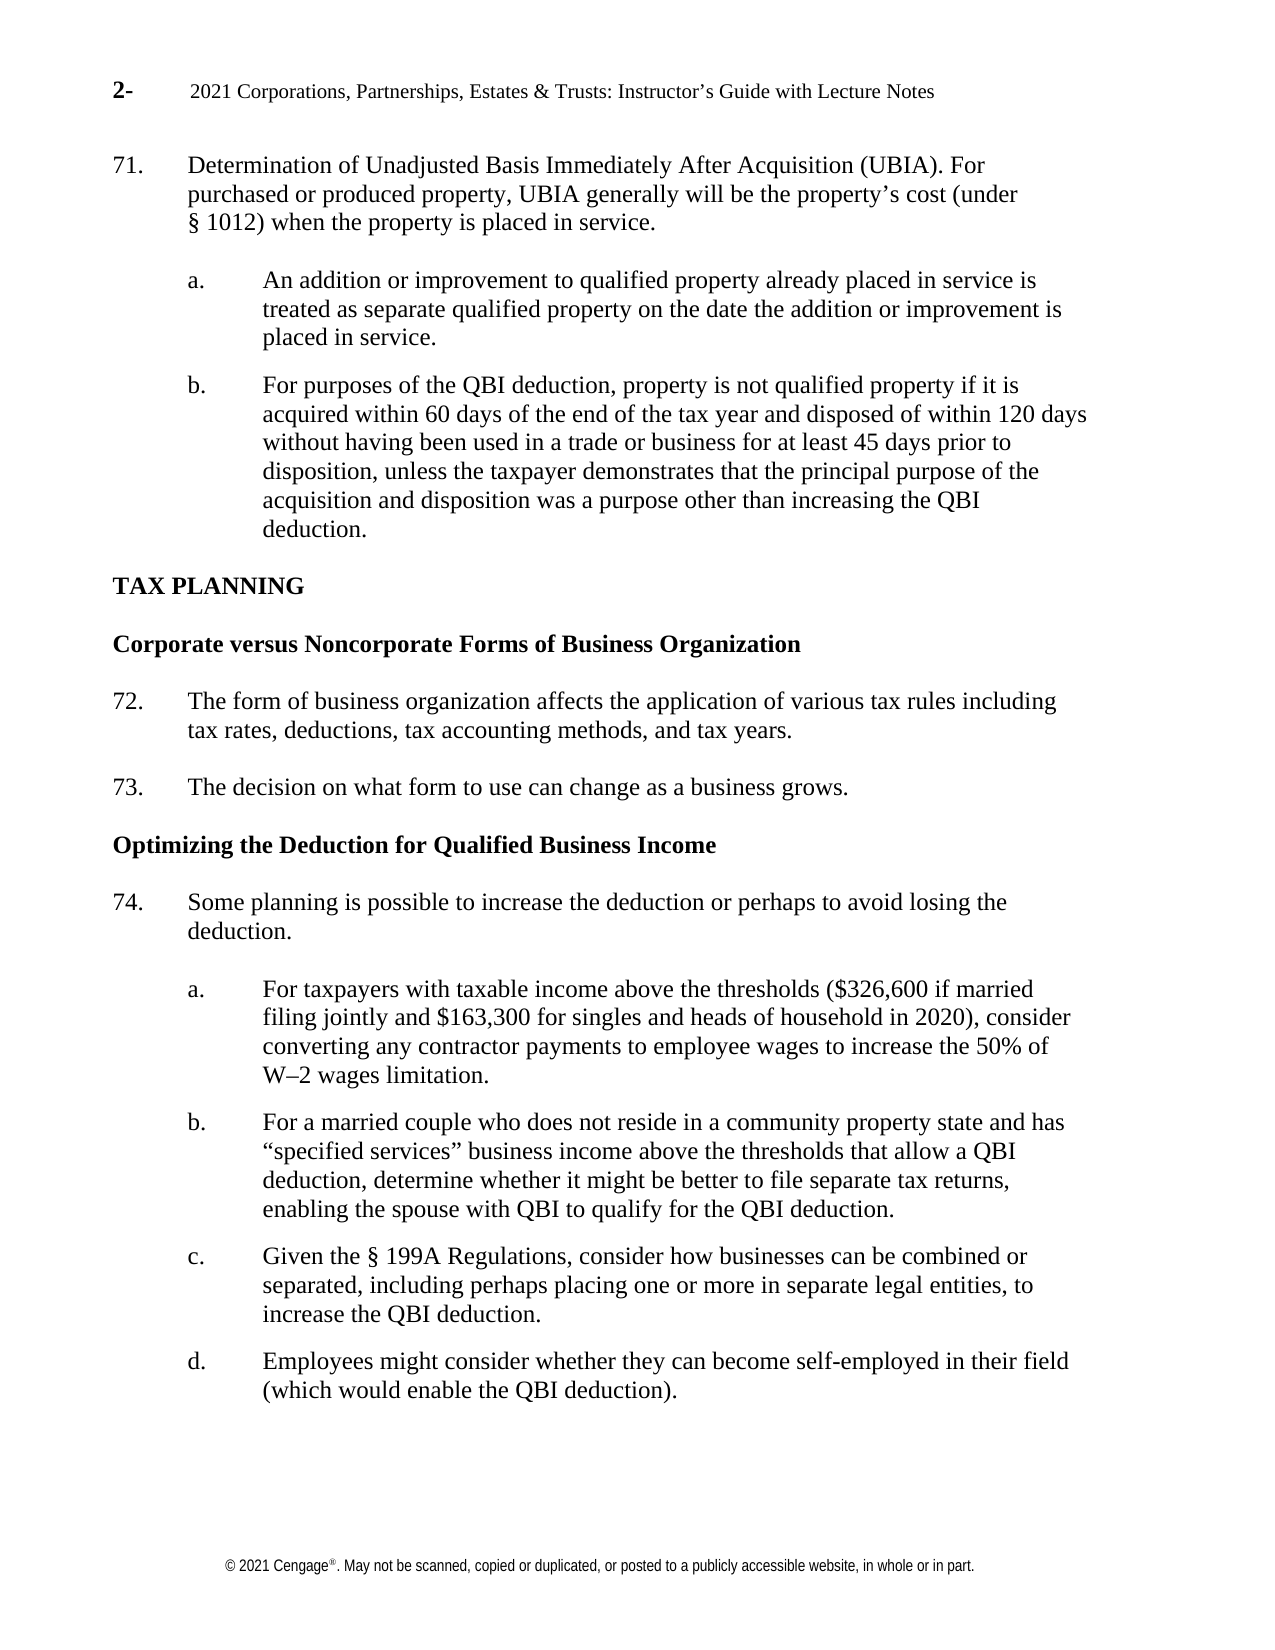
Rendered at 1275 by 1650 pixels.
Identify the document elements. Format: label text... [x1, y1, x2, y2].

text b. For purposes of the QBI deduction, property is not qualified property if it is acquired within 60 days of the end of the tax year and disposed of within 120 days without having been used in a trade or business for at least 45 days prior to disposition, unless the taxpayer demonstrates that the principal purpose of the acquisition and disposition was a purpose other than increasing the QBI deduction. [187, 370, 1087, 542]
text b. For a married couple who does not reside in a community property state and has “specified services” business income above the thresholds that allow a QBI deduction, determine whether it might be better to file separate tax returns, enabling the spouse with QBI to qualify for the QBI deduction. [187, 1107, 1087, 1222]
text 72. The form of business organization affects the application of various tax rules including tax rates, deductions, tax accounting methods, and tax years. [112, 686, 1087, 744]
text d. Employees might consider whether they can become self-employed in their field (which would enable the QBI deduction). [187, 1346, 1087, 1404]
text 74. Some planning is possible to increase the deduction or perhaps to avoid losing the deduction. [112, 887, 1087, 945]
text 71. Determination of Unadjusted Basis Immediately After Acquisition (UBIA). For purchased or produced property, UBIA generally will be the property’s cost (under § 1012) when the property is placed in service. [112, 150, 1087, 236]
text 73. The decision on what form to use can change as a business grows. [112, 772, 1087, 801]
text TAX PLANNING [112, 571, 1087, 600]
text c. Given the § 199A Regulations, consider how businesses can be combined or separated, including perhaps placing one or more in separate legal entities, to increase the QBI deduction. [187, 1241, 1087, 1327]
text Corporate versus Noncorporate Forms of Business Organization [112, 629, 1087, 657]
text Optimizing the Deduction for Qualified Business Income [112, 830, 1087, 859]
text a. For taxpayers with taxable income above the thresholds ($326,600 if married filing jointly and $163,300 for singles and heads of household in 2020), consider converting any contractor payments to employee wages to increase the 50% of W–2 wages limitation. [187, 974, 1087, 1089]
text a. An addition or improvement to qualified property already placed in service is treated as separate qualified property on the date the addition or improvement is placed in service. [187, 265, 1087, 351]
